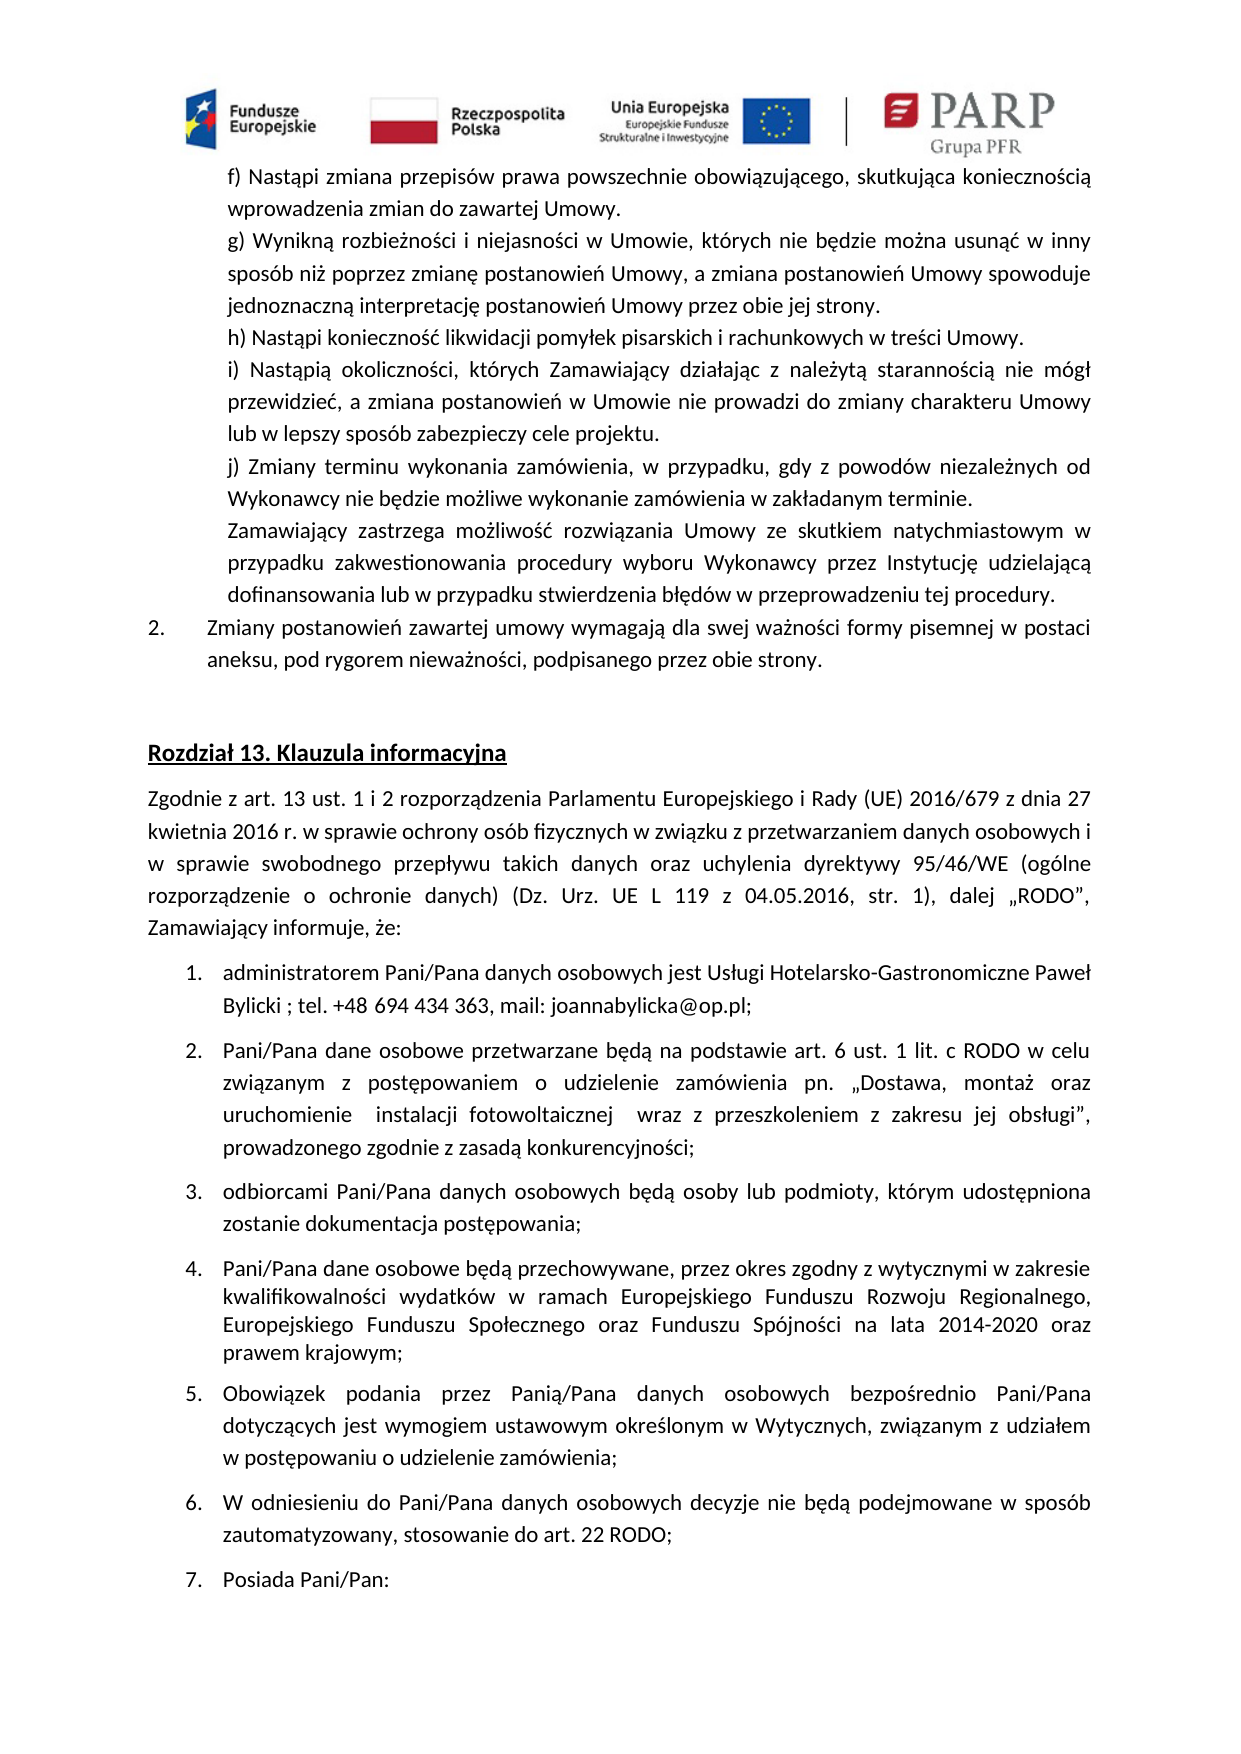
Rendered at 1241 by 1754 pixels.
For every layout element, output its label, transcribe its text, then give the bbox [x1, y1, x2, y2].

list Zamawiający zastrzega możliwość rozwiązania Umowy ze skutkiem natychmiastowym w przypadku zakwestionowania procedury wyboru Wykonawcy przez Instytucję udzielającą dofinansowania lub w przypadku stwierdzenia błędów w przeprowadzeniu tej procedury. [227, 516, 1092, 608]
list Pani/Pana dane osobowe przetwarzane będą na podstawie art. 6 ust. 1 lit. c RODO w celu związanym z postępowaniem o udzielenie zamówienia pn. „Dostawa, montaż oraz uruchomienie instalacji fotowoltaicznej wraz z przeszkoleniem z zakresu jej obsługi”, prowadzonego zgodnie z zasadą konkurencyjności; [185, 1036, 1092, 1161]
list odbiorcami Pani/Pana danych osobowych będą osoby lub podmioty, którym udostępniona zostanie dokumentacja postępowania; [185, 1177, 1092, 1237]
list Obowiązek podania przez Panią/Pana danych osobowych bezpośrednio Pani/Pana dotyczących jest wymogiem ustawowym określonym w Wytycznych, związanym z udziałem w postępowaniu o udzielenie zamówienia; [185, 1379, 1092, 1471]
text Zgodnie z art. 13 ust. 1 i 2 rozporządzenia Parlamentu Europejskiego i Rady (UE) 2016/679 z dnia 27 kwietnia 2016 r. w sprawie ochrony osób fizycznych w związku z przetwarzaniem danych osobowych i w sprawie swobodnego przepływu takich danych oraz uchylenia dyrektywy 95/46/WE (ogólne rozporządzenie o ochronie danych) (Dz. Urz. UE L 119 z 04.05.2016, str. 1), dalej „RODO”, Zamawiający informuje, że: [148, 784, 1092, 941]
list Posiada Pani/Pan: [185, 1565, 1092, 1593]
list Pani/Pana dane osobowe będą przechowywane, przez okres zgodny z wytycznymi w zakresie kwalifikowalności wydatków w ramach Europejskiego Funduszu Rozwoju Regionalnego, Europejskiego Funduszu Społecznego oraz Funduszu Spójności na lata 2014-2020 oraz prawem krajowym; [185, 1254, 1092, 1366]
list j) Zmiany terminu wykonania zamówienia, w przypadku, gdy z powodów niezależnych od Wykonawcy nie będzie możliwe wykonanie zamówienia w zakładanym terminie. [227, 452, 1092, 512]
list h) Nastąpi konieczność likwidacji pomyłek pisarskich i rachunkowych w treści Umowy. [227, 323, 1092, 351]
list Zmiany postanowień zawartej umowy wymagają dla swej ważności formy pisemnej w postaci aneksu, pod rygorem nieważności, podpisanego przez obie strony. [148, 613, 1092, 673]
list i) Nastąpią okoliczności, których Zamawiający działając z należytą starannością nie mógł przewidzieć, a zmiana postanowień w Umowie nie prowadzi do zmiany charakteru Umowy lub w lepszy sposób zabezpieczy cele projektu. [227, 355, 1092, 448]
list administratorem Pani/Pana danych osobowych jest Usługi Hotelarsko-Gastronomiczne Paweł Bylicki ; tel. +48 694 434 363, mail: joannabylicka@op.pl; [185, 958, 1092, 1019]
list W odniesieniu do Pani/Pana danych osobowych decyzje nie będą podejmowane w sposób zautomatyzowany, stosowanie do art. 22 RODO; [185, 1488, 1092, 1548]
list g) Wynikną rozbieżności i niejasności w Umowie, których nie będzie można usunąć w inny sposób niż poprzez zmianę postanowień Umowy, a zmiana postanowień Umowy spowoduje jednoznaczną interpretację postanowień Umowy przez obie jej strony. [227, 226, 1092, 319]
text Rozdział 13. Klauzula informacyjna [148, 737, 1092, 768]
list f) Nastąpi zmiana przepisów prawa powszechnie obowiązującego, skutkująca koniecznością wprowadzenia zmian do zawartej Umowy. [227, 162, 1092, 222]
